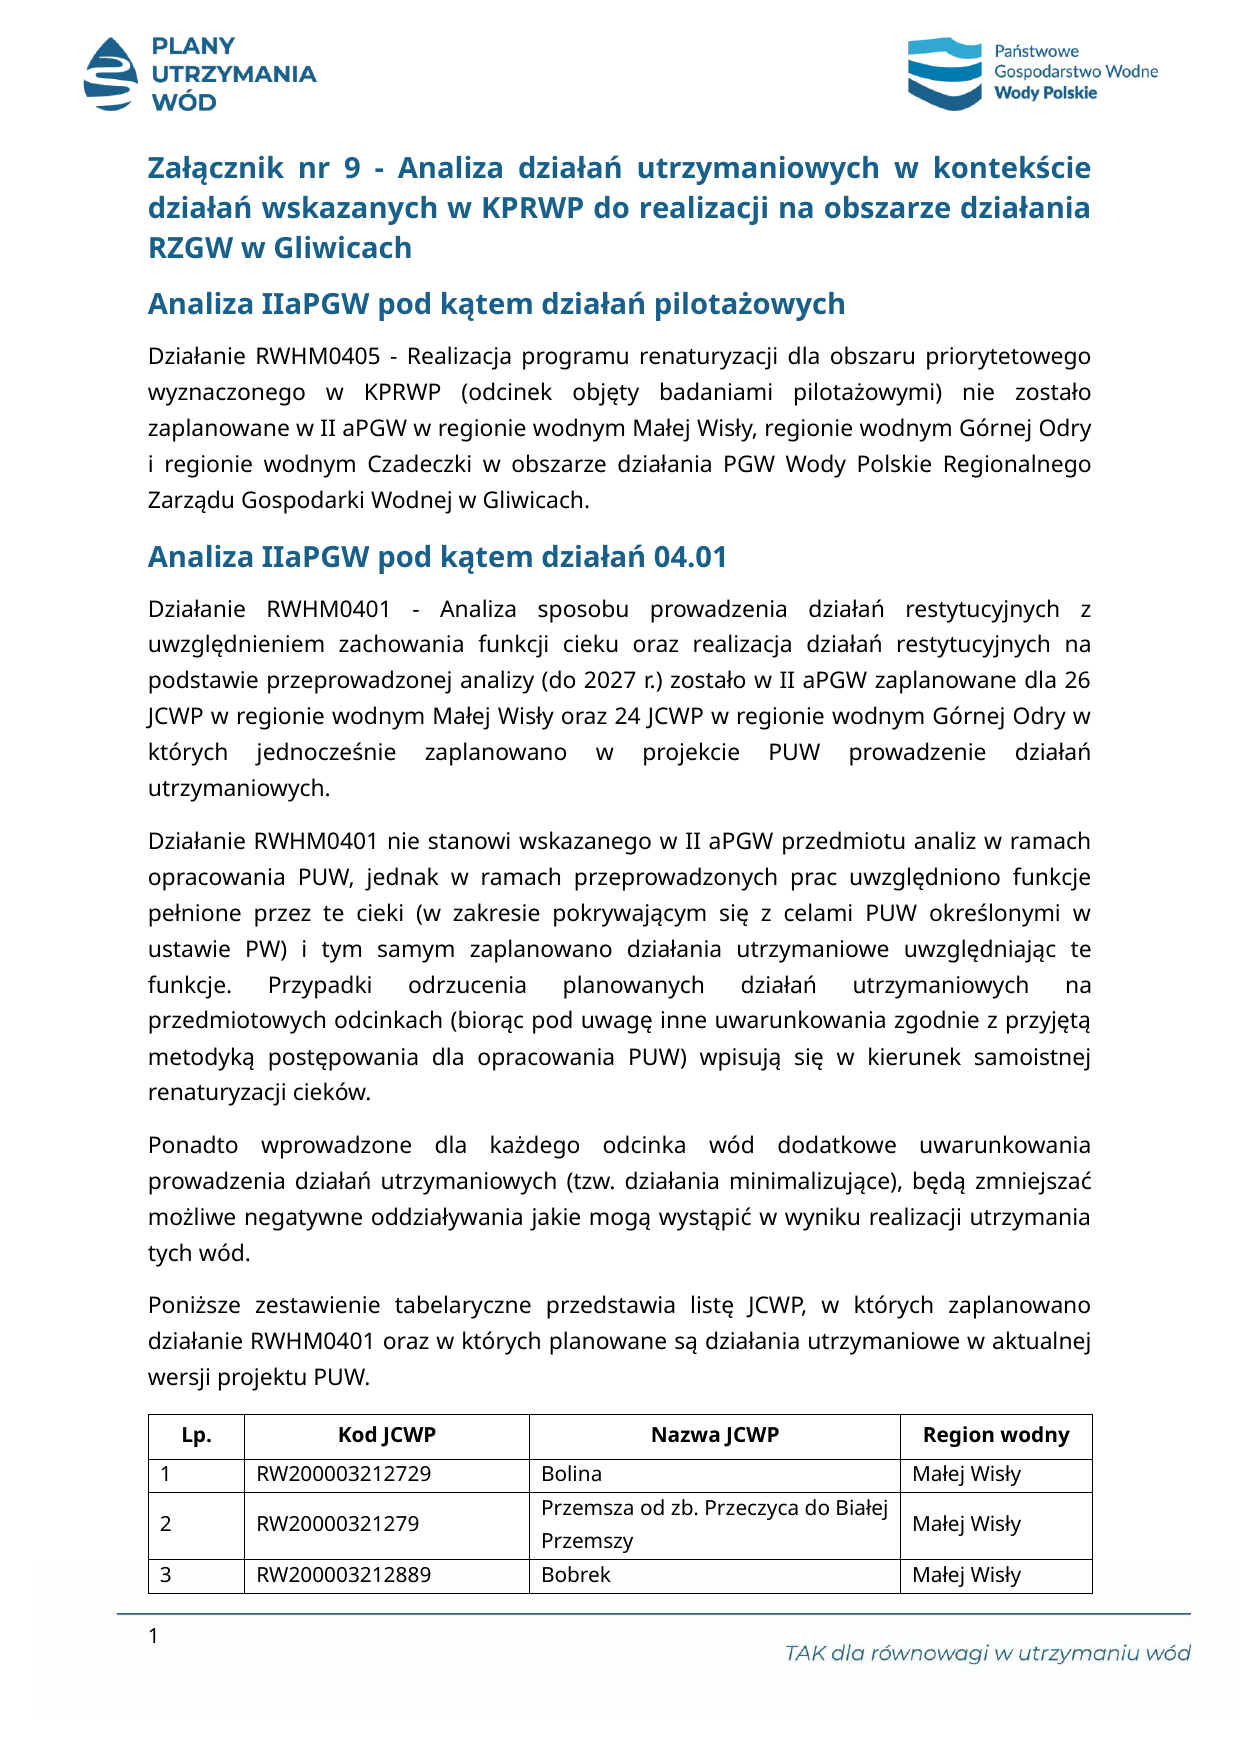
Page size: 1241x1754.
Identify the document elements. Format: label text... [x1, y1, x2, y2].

table_cell Małej Wisły [901, 1493, 1092, 1559]
table_cell 2 [149, 1493, 244, 1559]
table_cell Małej Wisły [901, 1560, 1092, 1592]
text Załącznik nr 9 - Analiza działań utrzymaniowych w kontekście działań wskazanych w KPRWP do realizacji na obszarze działania RZGW w Gliwicach [148, 148, 1092, 267]
text Działanie RWHM0405 - Realizacja programu renaturyzacji dla obszaru priorytetowego wyznaczonego w KPRWP (odcinek objęty badaniami pilotażowymi) nie zostało zaplanowane w II aPGW w regionie wodnym Małej Wisły, regionie wodnym Górnej Odry i regionie wodnym Czadeczki w obszarze działania PGW Wody Polskie Regionalnego Zarządu Gospodarki Wodnej w Gliwicach. [148, 340, 1092, 515]
text Działanie RWHM0401 nie stanowi wskazanego w II aPGW przedmiotu analiz w ramach opracowania PUW, jednak w ramach przeprowadzonych prac uwzględniono funkcje pełnione przez te cieki (w zakresie pokrywającym się z celami PUW określonymi w ustawie PW) i tym samym zaplanowano działania utrzymaniowe uwzględniając te funkcje. Przypadki odrzucenia planowanych działań utrzymaniowych na przedmiotowych odcinkach (biorąc pod uwagę inne uwarunkowania zgodnie z przyjętą metodyką postępowania dla opracowania PUW) wpisują się w kierunek samoistnej renaturyzacji cieków. [148, 825, 1092, 1108]
text Analiza IIaPGW pod kątem działań pilotażowych [148, 283, 1092, 323]
table_cell RW20000321279 [245, 1493, 529, 1559]
text Analiza IIaPGW pod kątem działań 04.01 [148, 536, 1092, 576]
table_cell Przemsza od zb. Przeczyca do Białej Przemszy [530, 1493, 900, 1559]
picture [33, 1564, 1241, 1715]
table_cell Bobrek [530, 1560, 900, 1592]
table_cell RW200003212889 [245, 1560, 529, 1592]
table_cell Małej Wisły [901, 1460, 1092, 1492]
table_header Kod JCWP [245, 1415, 529, 1458]
table_header Region wodny [901, 1415, 1092, 1458]
picture [0, 0, 1241, 149]
table_header Nazwa JCWP [530, 1415, 900, 1458]
table_cell 3 [149, 1560, 244, 1592]
text Ponadto wprowadzone dla każdego odcinka wód dodatkowe uwarunkowania prowadzenia działań utrzymaniowych (tzw. działania minimalizujące), będą zmniejszać możliwe negatywne oddziaływania jakie mogą wystąpić w wyniku realizacji utrzymania tych wód. [148, 1129, 1092, 1268]
table_header Lp. [149, 1415, 244, 1458]
text Poniższe zestawienie tabelaryczne przedstawia listę JCWP, w których zaplanowano działanie RWHM0401 oraz w których planowane są działania utrzymaniowe w aktualnej wersji projektu PUW. [148, 1289, 1092, 1392]
table_cell Bolina [530, 1460, 900, 1492]
text Działanie RWHM0401 - Analiza sposobu prowadzenia działań restytucyjnych z uwzględnieniem zachowania funkcji cieku oraz realizacja działań restytucyjnych na podstawie przeprowadzonej analizy (do 2027 r.) zostało w II aPGW zaplanowane dla 26 JCWP w regionie wodnym Małej Wisły oraz 24 JCWP w regionie wodnym Górnej Odry w których jednocześnie zaplanowano w projekcie PUW prowadzenie działań utrzymaniowych. [148, 592, 1092, 803]
table_cell 1 [149, 1460, 244, 1492]
table_cell RW200003212729 [245, 1460, 529, 1492]
